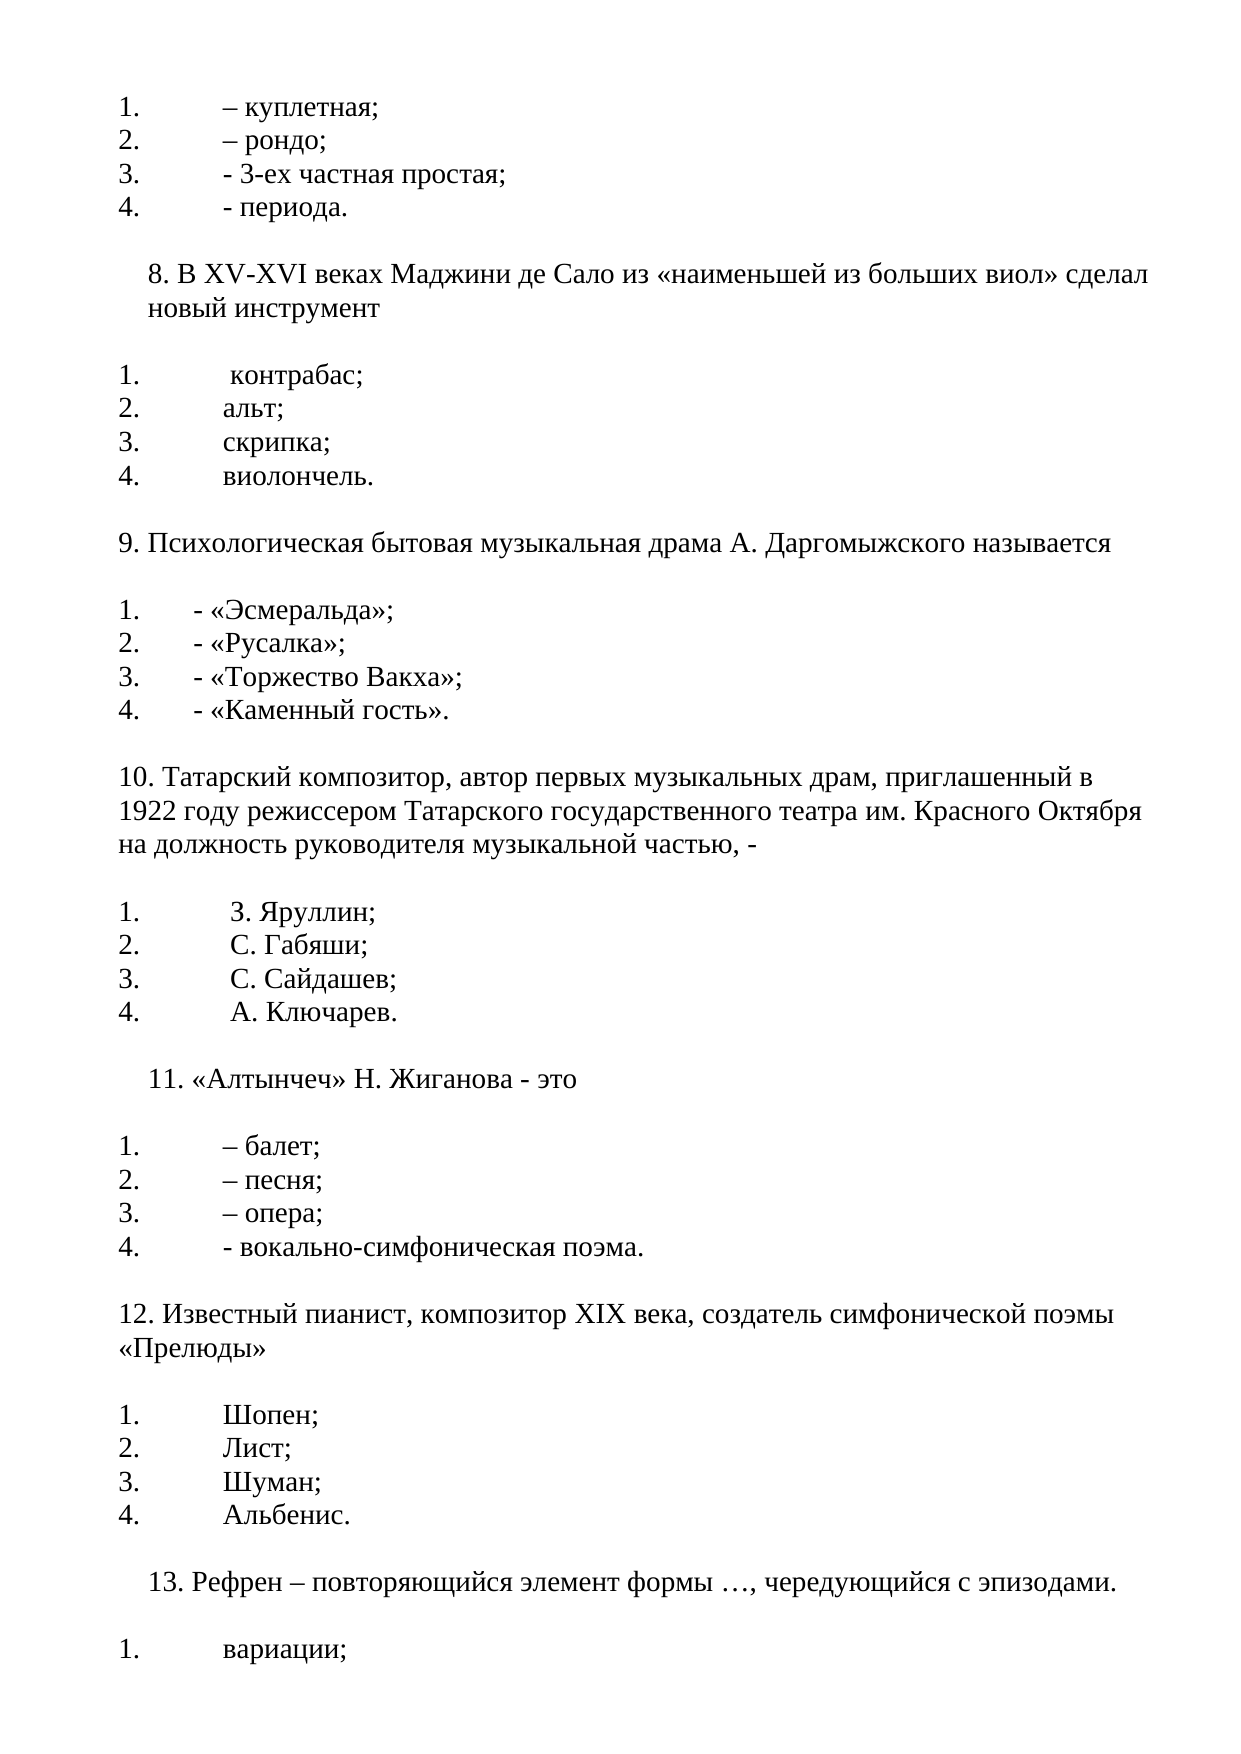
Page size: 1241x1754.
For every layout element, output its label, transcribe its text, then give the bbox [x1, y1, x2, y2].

list - 3-ех частная простая; [118, 156, 1152, 189]
text 10. Татарский композитор, автор первых музыкальных драм, приглашенный в 1922 году режиссером Татарского государственного театра им. Красного Октября на должность руководителя музыкальной частью, - [118, 759, 1152, 860]
list – песня; [118, 1162, 1152, 1196]
list З. Яруллин; [118, 894, 1152, 927]
list – балет; [118, 1128, 1152, 1162]
list - «Торжество Вакха»; [118, 659, 1152, 692]
list - «Каменный гость». [118, 692, 1152, 726]
list С. Сайдашев; [118, 961, 1152, 994]
text 9. Психологическая бытовая музыкальная драма А. Даргомыжского называется [118, 525, 1152, 558]
list - периода. [118, 189, 1152, 223]
list - «Русалка»; [118, 625, 1152, 659]
list Шопен; [118, 1397, 1152, 1430]
text 13. Рефрен – повторяющийся элемент формы …, чередующийся с эпизодами. [148, 1564, 1152, 1598]
list Шуман; [118, 1464, 1152, 1497]
text 8. В XV-XVI веках Маджини де Сало из «наименьшей из больших виол» сделал новый инструмент [148, 256, 1152, 323]
list альт; [118, 391, 1152, 424]
text 12. Известный пианист, композитор XIX века, создатель симфонической поэмы «Прелюды» [118, 1296, 1152, 1363]
list С. Габяши; [118, 927, 1152, 961]
list – опера; [118, 1196, 1152, 1229]
list А. Ключарев. [118, 994, 1152, 1028]
list скрипка; [118, 424, 1152, 458]
list Лист; [118, 1430, 1152, 1464]
list – рондо; [118, 122, 1152, 156]
list – куплетная; [118, 89, 1152, 122]
list Альбенис. [118, 1497, 1152, 1531]
list - «Эсмеральда»; [118, 592, 1152, 625]
list виолончель. [118, 458, 1152, 491]
text 11. «Алтынчеч» Н. Жиганова - это [148, 1061, 1152, 1095]
list контрабас; [118, 357, 1152, 391]
list - вокально-симфоническая поэма. [118, 1229, 1152, 1263]
list вариации; [118, 1632, 1152, 1665]
